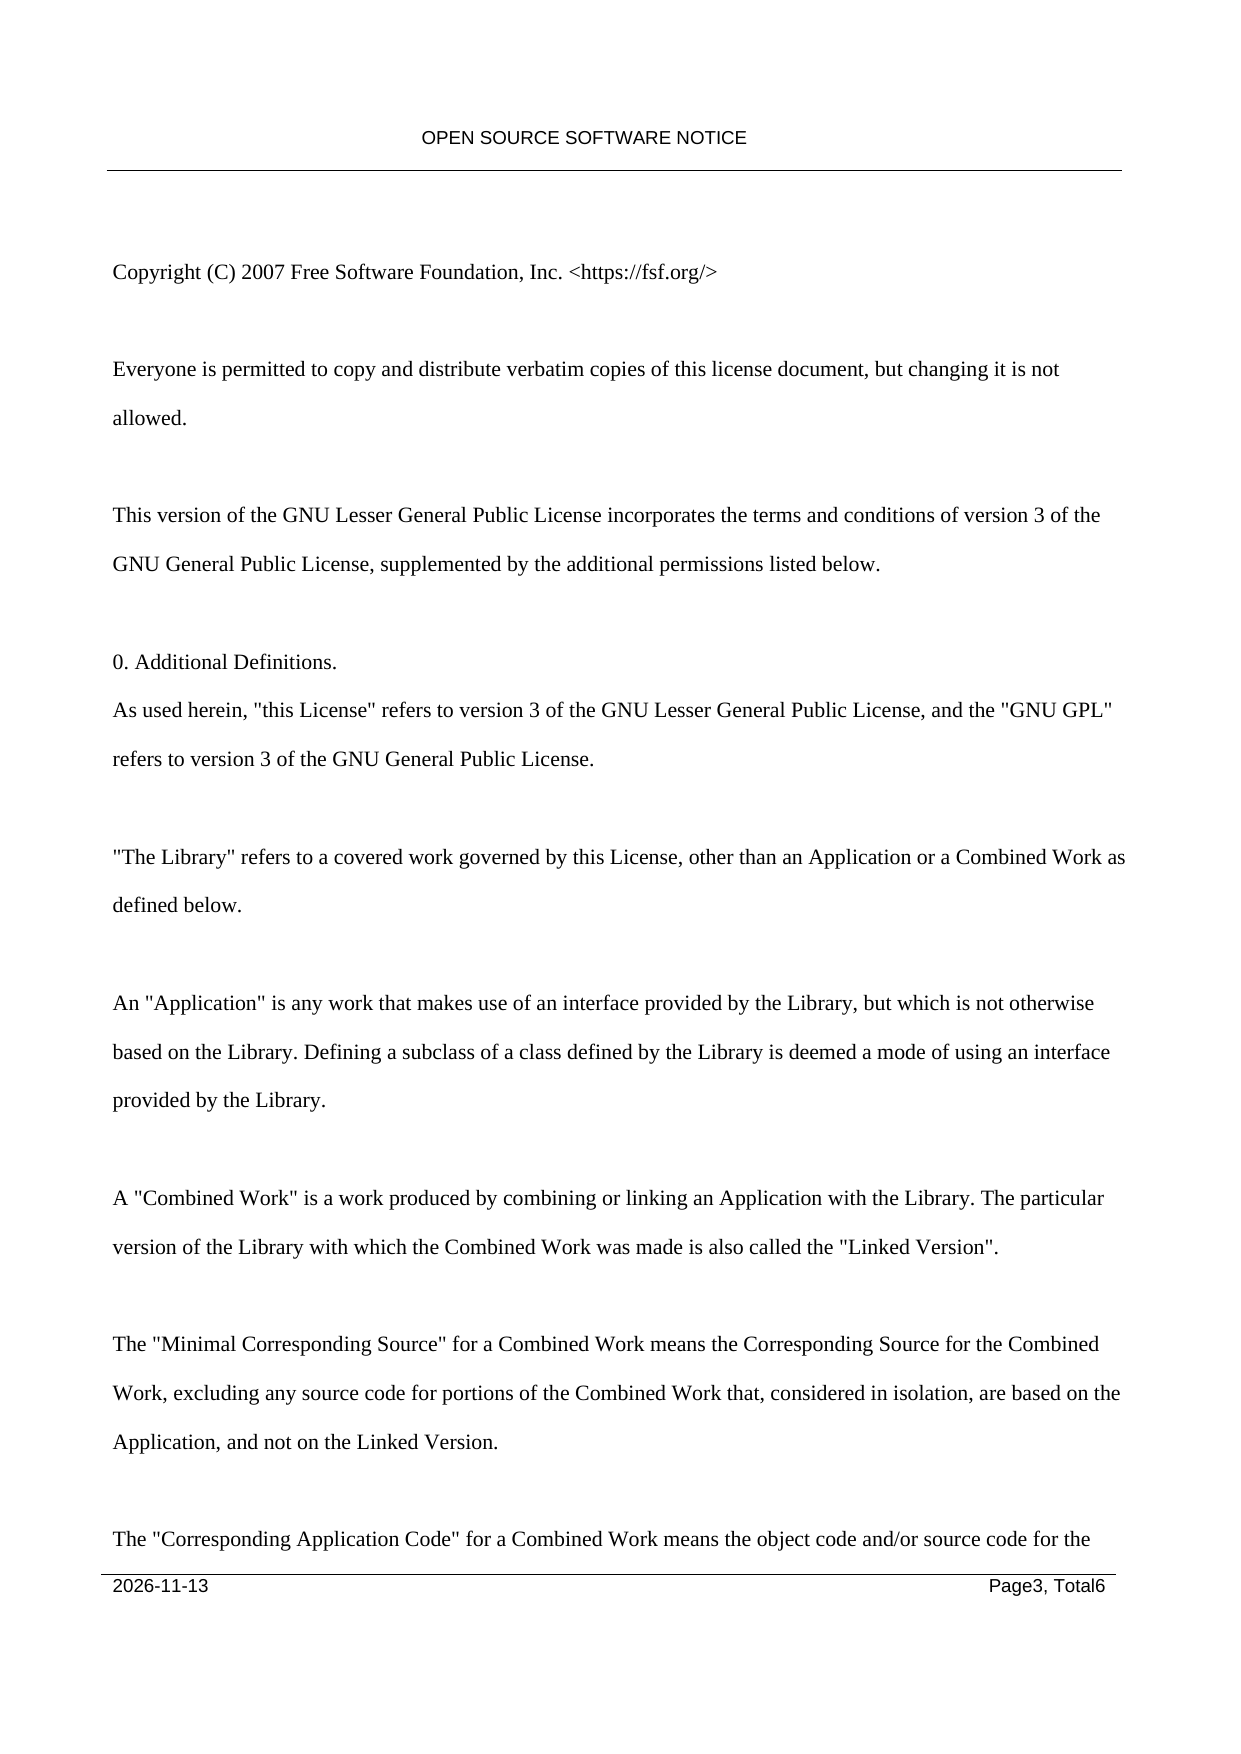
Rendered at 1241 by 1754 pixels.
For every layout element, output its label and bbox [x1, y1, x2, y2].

text [112, 206, 1128, 1555]
